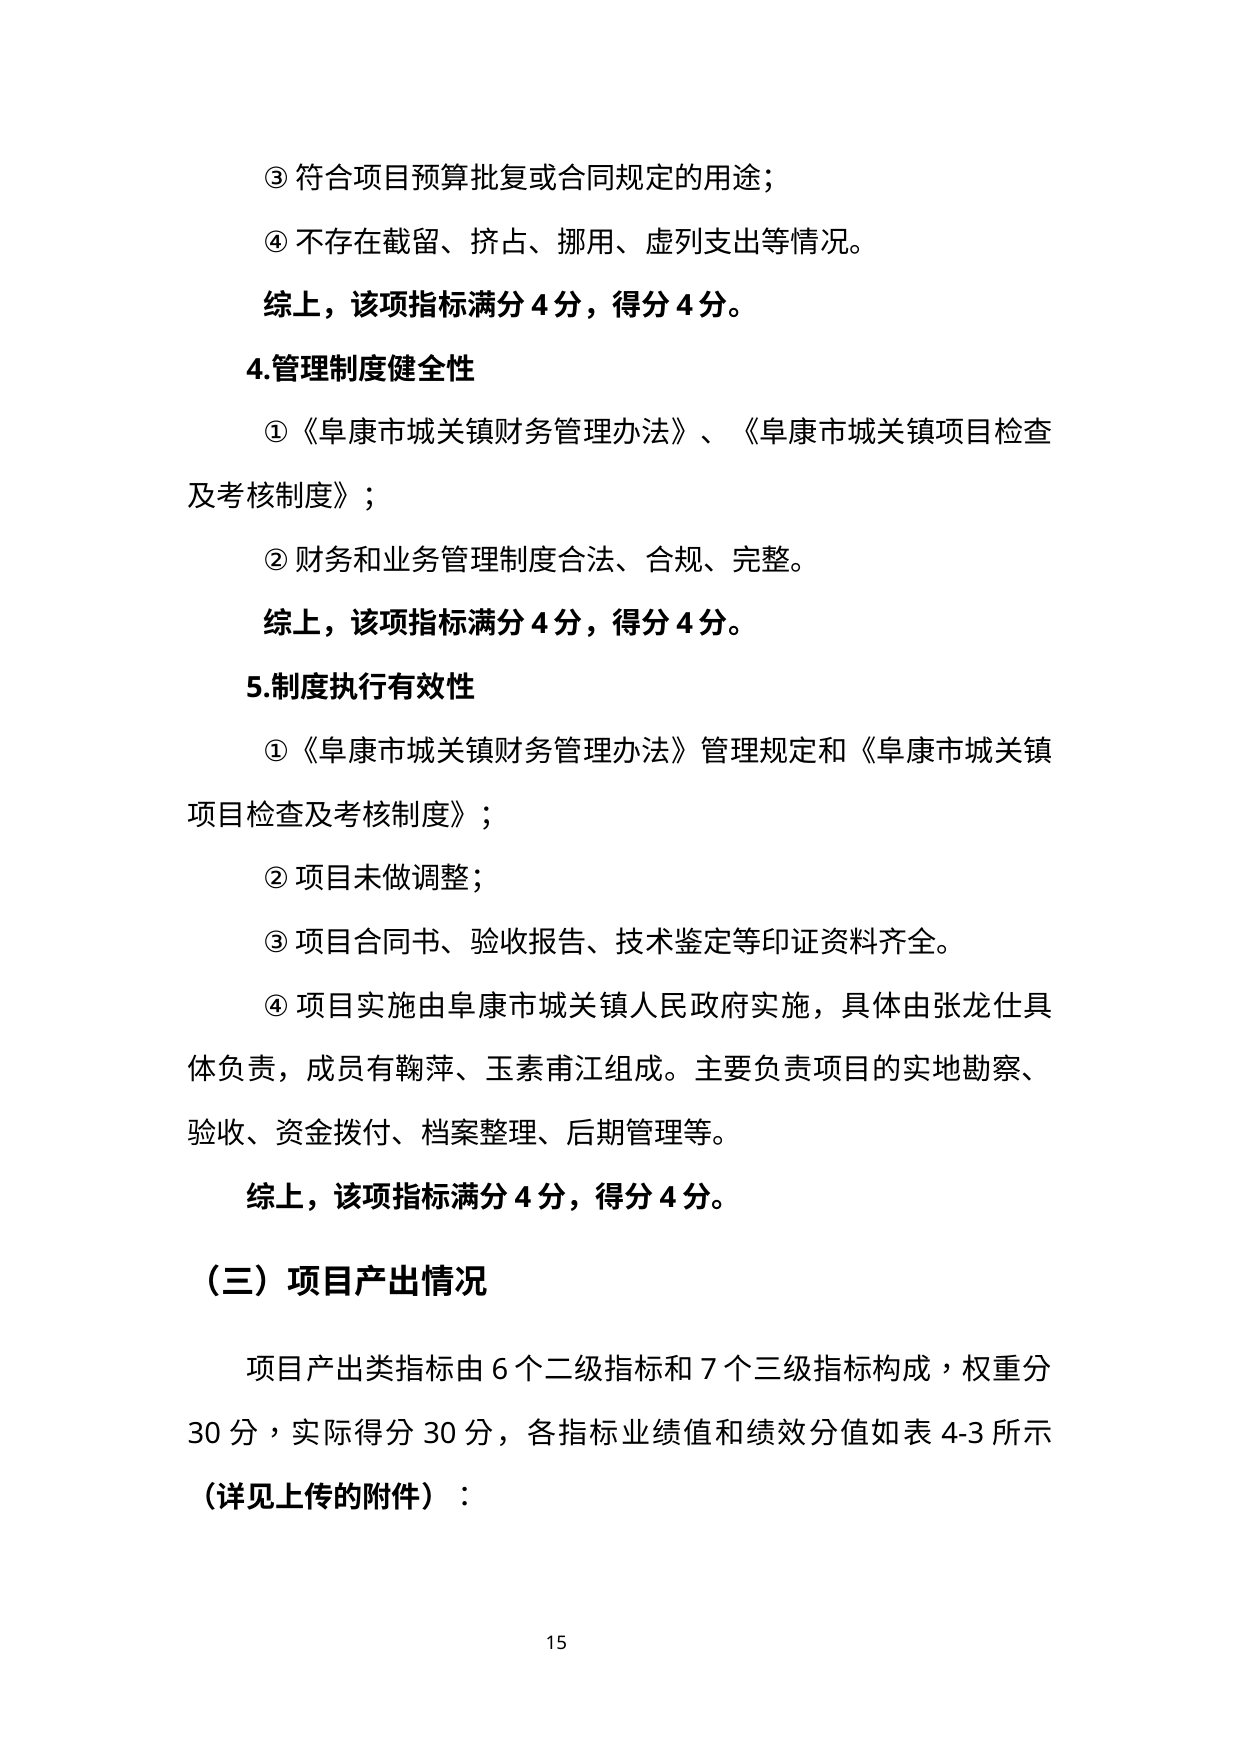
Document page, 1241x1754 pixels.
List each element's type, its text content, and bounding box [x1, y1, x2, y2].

text ④不存在截留、挤占、挪用、虚列支出等情况。 [187, 218, 1053, 261]
text ②财务和业务管理制度合法、合规、完整。 [187, 536, 1053, 579]
text 综上，该项指标满分4分，得分4分。 [187, 282, 1053, 324]
list 4.管理制度健全性 [187, 345, 1053, 388]
text ①《阜康市城关镇财务管理办法》管理规定和《阜康市城关镇项目检查及考核制度》； [187, 727, 1053, 834]
subtitle （三）项目产出情况 [187, 1237, 1053, 1322]
text 项目产出类指标由6个二级指标和7个三级指标构成，权重分30分，实际得分30分，各指标业绩值和绩效分值如表4-3所示（详见上传的附件）： [187, 1346, 1053, 1516]
text 综上，该项指标满分4分，得分4分。 [187, 1173, 1053, 1216]
text ④项目实施由阜康市城关镇人民政府实施，具体由张龙仕具体负责，成员有鞠萍、玉素甫江组成。主要负责项目的实地勘察、验收、资金拨付、档案整理、后期管理等。 [187, 982, 1053, 1152]
text ③符合项目预算批复或合同规定的用途； [187, 154, 1053, 197]
text ③项目合同书、验收报告、技术鉴定等印证资料齐全。 [187, 918, 1053, 961]
text ①《阜康市城关镇财务管理办法》、《阜康市城关镇项目检查及考核制度》； [187, 409, 1053, 515]
text 综上，该项指标满分4分，得分4分。 [187, 600, 1053, 643]
text 5.制度执行有效性 [246, 664, 1053, 706]
text ②项目未做调整； [187, 855, 1053, 897]
